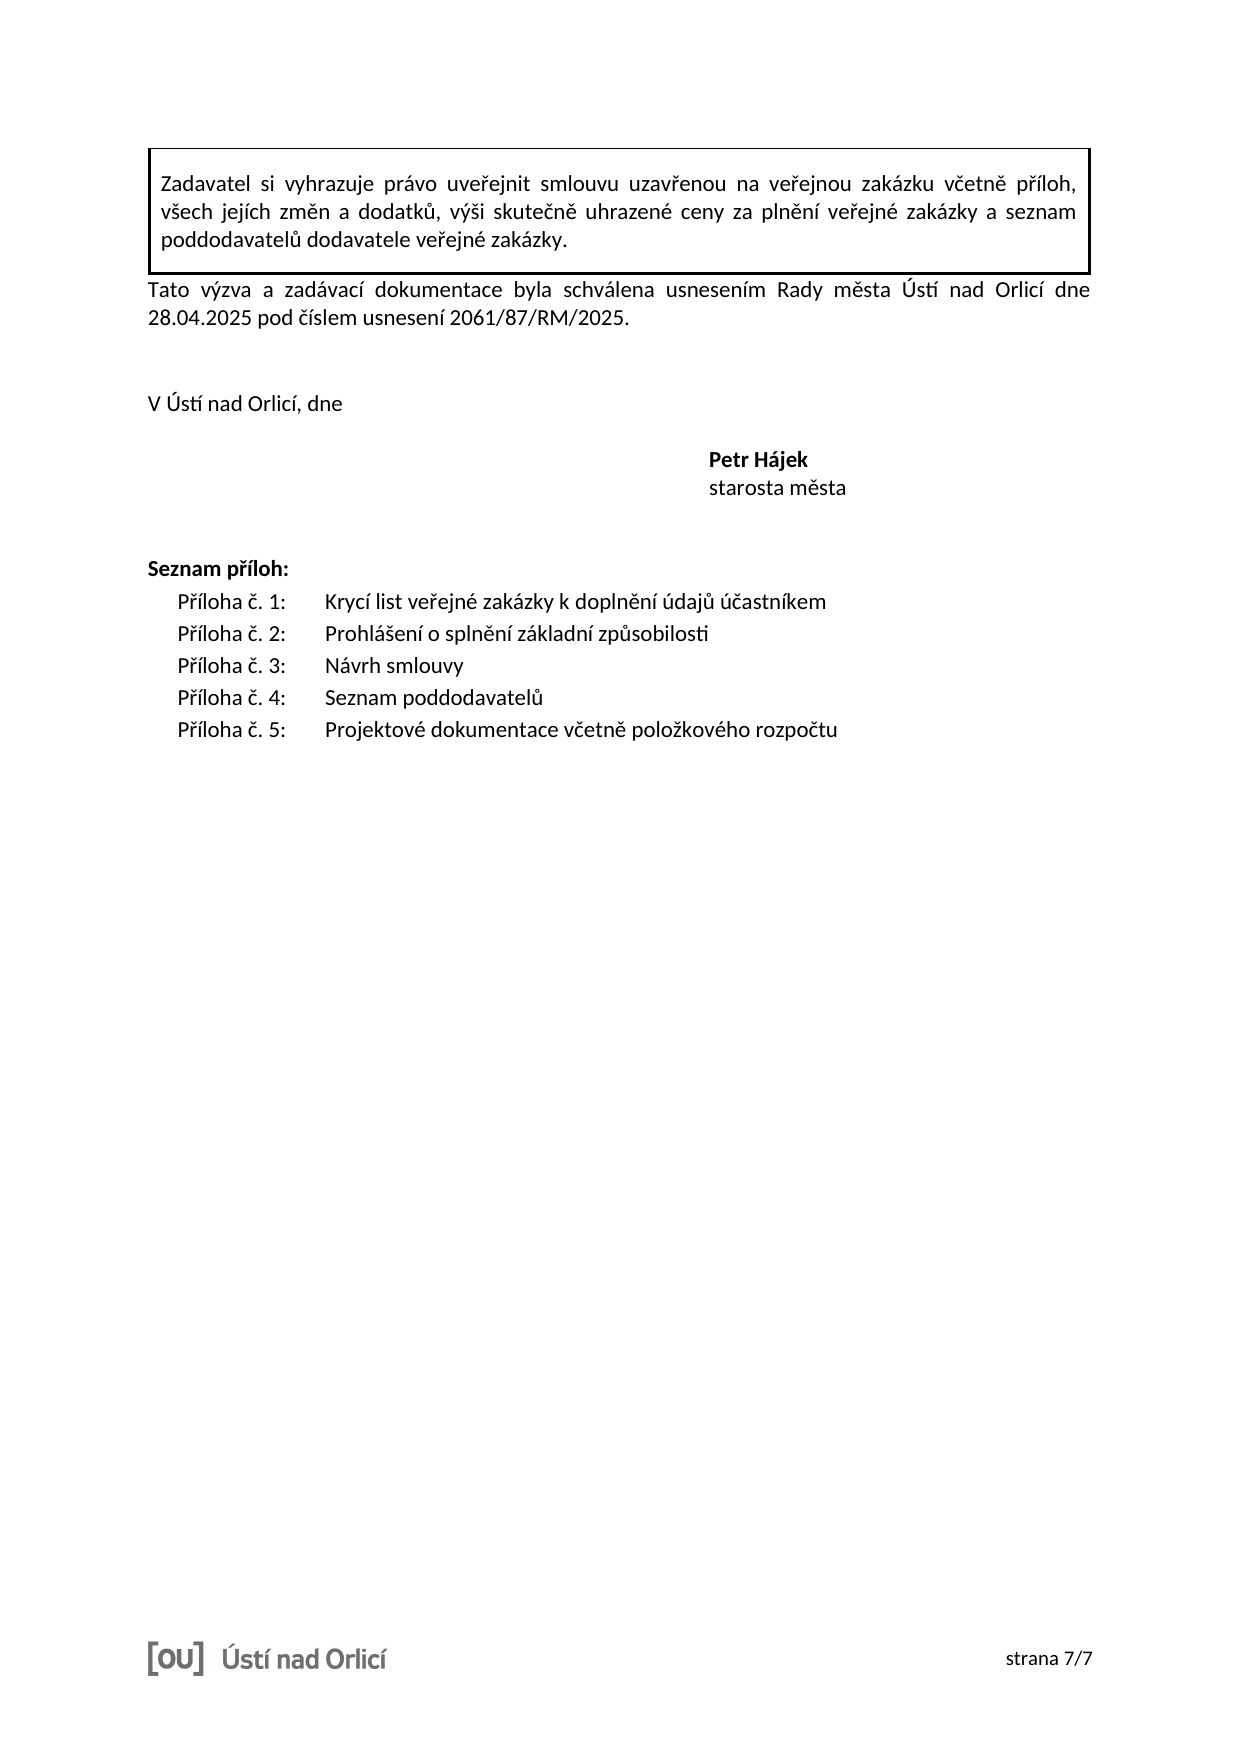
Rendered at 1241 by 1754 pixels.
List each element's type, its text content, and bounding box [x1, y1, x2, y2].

text Příloha č. 3: Návrh smlouvy [177, 651, 1092, 679]
text Příloha č. 4: Seznam poddodavatelů [177, 683, 1092, 711]
text starosta města [709, 473, 1092, 502]
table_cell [151, 149, 1088, 272]
text Petr Hájek [709, 446, 1092, 473]
text Příloha č. 1: Krycí list veřejné zakázky k doplnění údajů účastníkem [177, 587, 1092, 615]
text Příloha č. 2: Prohlášení o splnění základní způsobilosti [177, 619, 1092, 647]
text Tato výzva a zadávací dokumentace byla schválena usnesením Rady města Ústí nad Orlicí dne 28.04.2025 pod číslem usnesení 2061/87/RM/2025. [148, 275, 1092, 331]
picture [147, 1640, 389, 1677]
text Seznam příloh: [148, 554, 1092, 583]
text V Ústí nad Orlicí, dne [148, 389, 1092, 417]
text Příloha č. 5: Projektové dokumentace včetně položkového rozpočtu [177, 716, 1092, 743]
